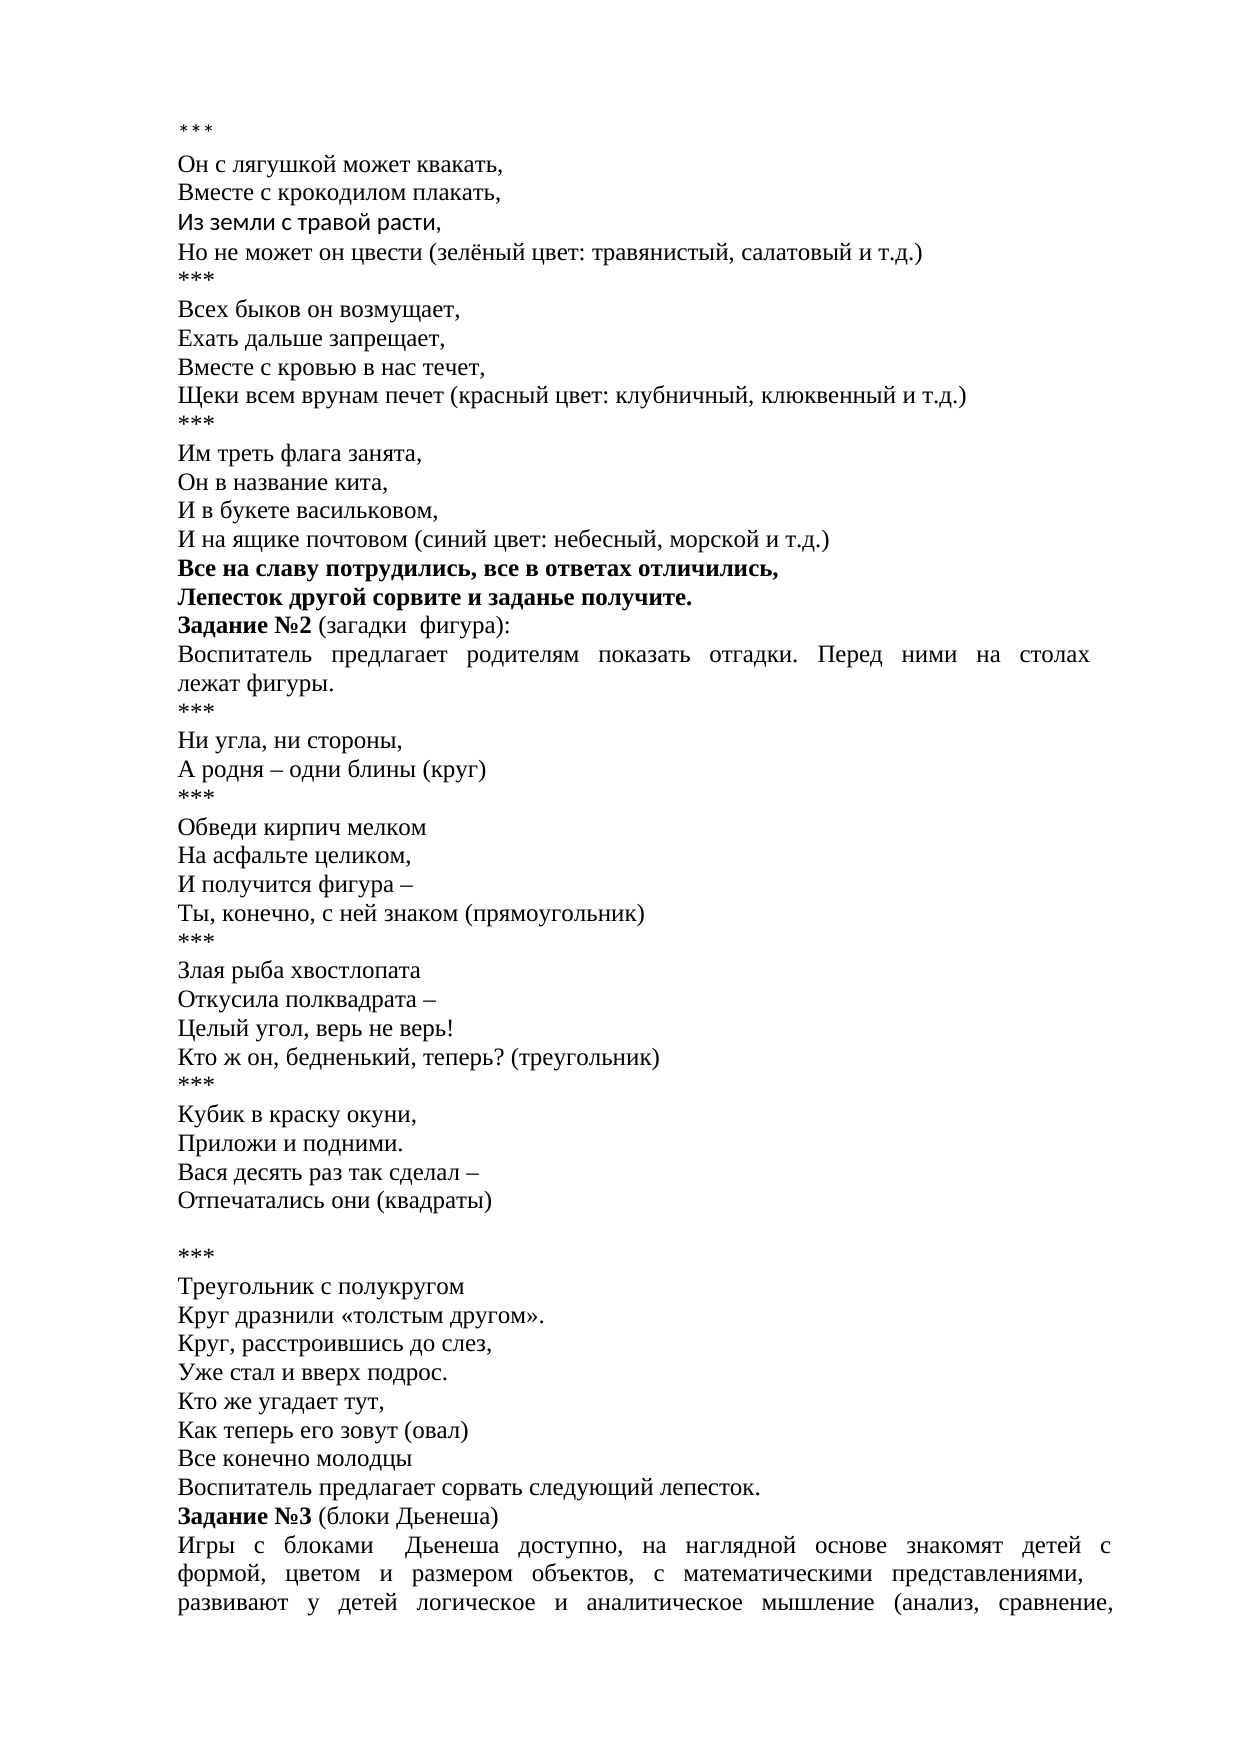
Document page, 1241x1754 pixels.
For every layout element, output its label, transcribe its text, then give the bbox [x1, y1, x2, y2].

text *** Он с лягушкой может квакать, Вместе с крокодилом плакать, Из земли с травой расти, [177, 118, 1152, 237]
text Но не может он цвести (зелёный цвет: травянистый, салатовый и т.д.) *** Всех быков он возмущает, Ехать дальше запрещает, Вместе с кровью в нас течет, Щеки всем врунам печет (красный цвет: клубничный, клюквенный и т.д.) *** Им треть флага занята, Он в название кита, И в букете васильковом, И на ящике почтовом (синий цвет: небесный, морской и т.д.) Все на славу потрудились, все в ответах отличились, Лепесток другой сорвите и заданье получите. Задание №2 (загадки фигура): Воспитатель предлагает родителям показать отгадки. Перед ними на столах лежат фигуры. *** Ни угла, ни стороны, А родня – одни блины (круг) *** Обведи кирпич мелком На асфальте целиком, И получится фигура – Ты, конечно, с ней знаком (прямоугольник) *** Злая рыба хвостлопата Откусила полквадрата – Целый угол, верь не верь! Кто ж он, бедненький, теперь? (треугольник) *** Кубик в краску окуни, Приложи и подними. Вася десять раз так сделал – Отпечатались они (квадраты) [177, 237, 1152, 1242]
text *** Треугольник с полукругом Круг дразнили «толстым другом». Круг, расстроившись до слез, Уже стал и вверх подрос. Кто же угадает тут, Как теперь его зовут (овал) Все конечно молодцы [177, 1242, 1152, 1472]
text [177, 1472, 1152, 1616]
